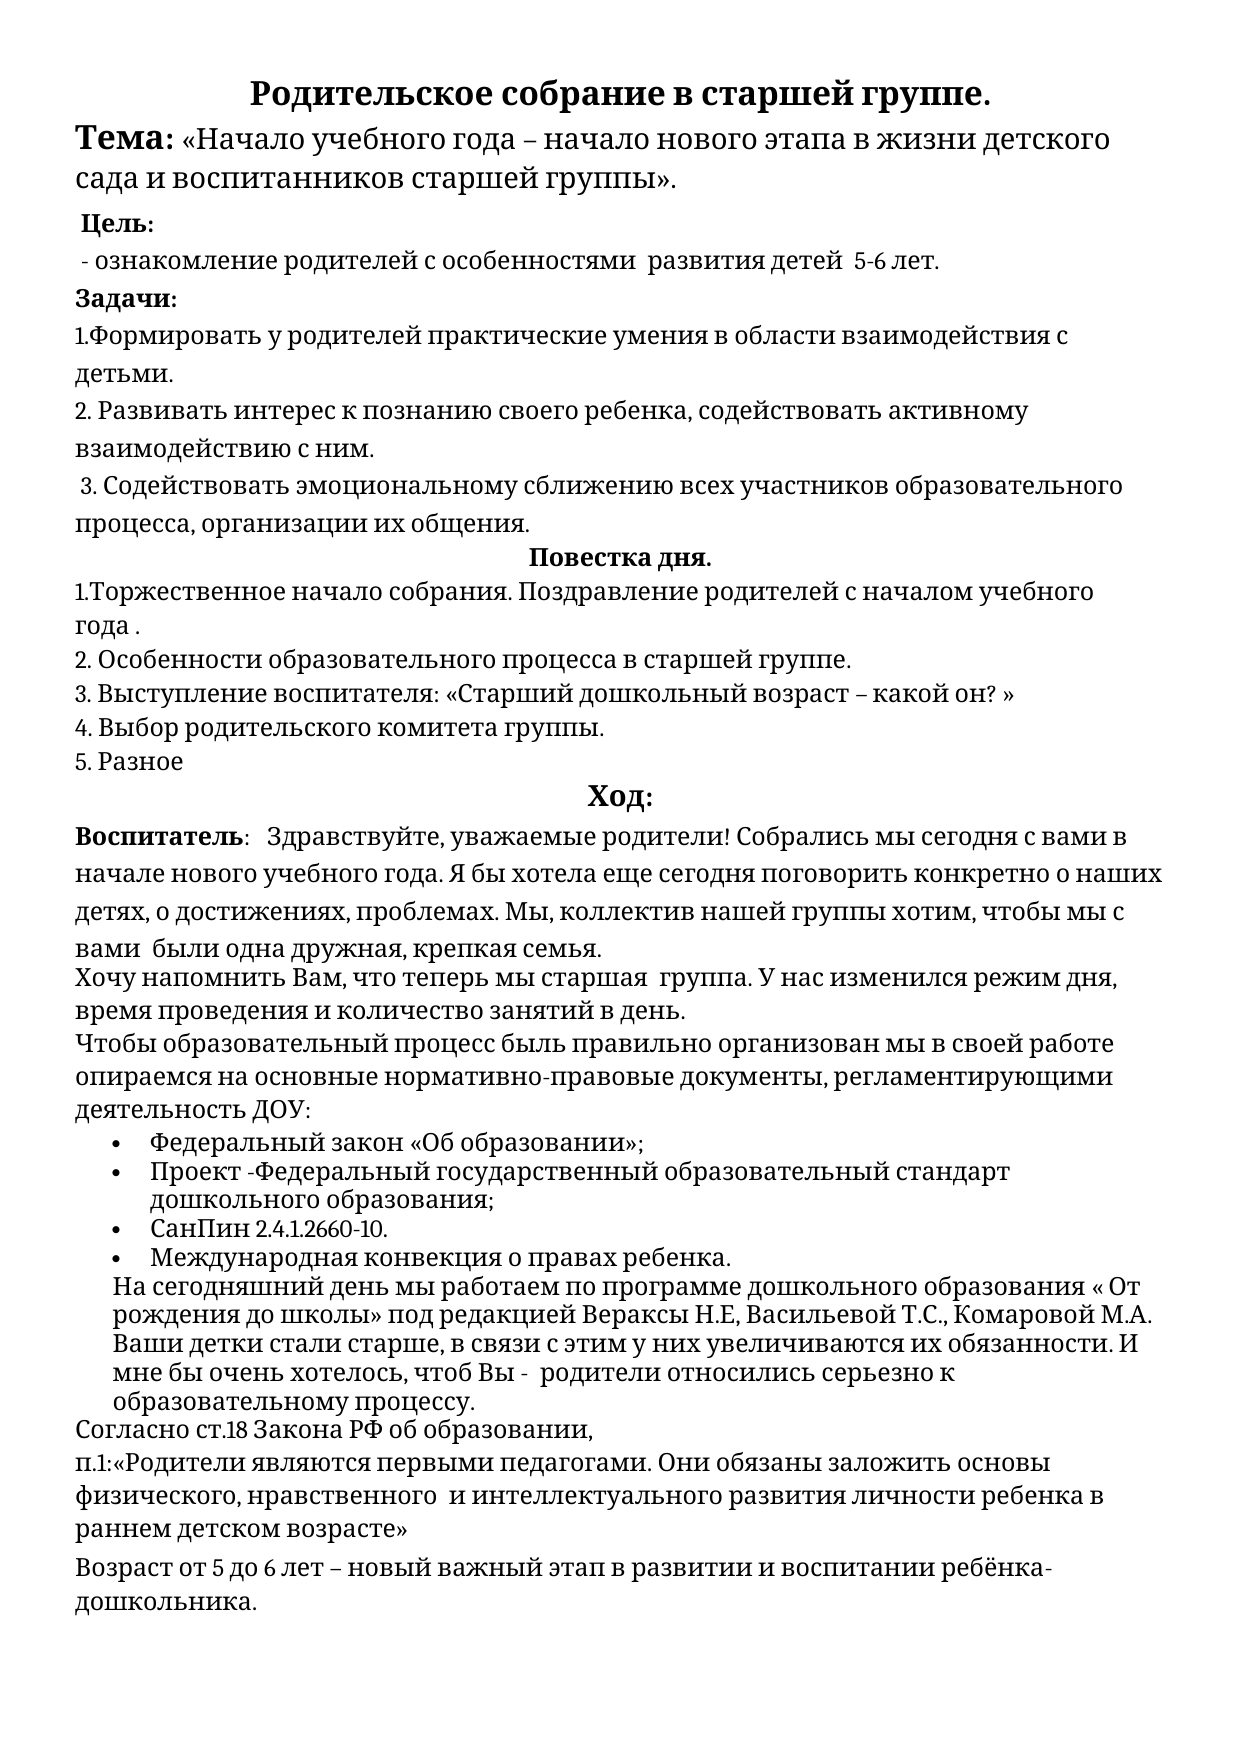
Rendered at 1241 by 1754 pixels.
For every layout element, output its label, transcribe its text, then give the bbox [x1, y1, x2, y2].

list Международная конвекция о правах ребенка. [112, 1244, 1165, 1272]
text Ваши детки стали старше, в связи с этим у них увеличиваются их обязанности. И мне бы очень хотелось, чтоб Вы - родители относились серьезно к образовательному процессу. [112, 1330, 1165, 1416]
text Согласно ст.18 Закона РФ об образовании, [75, 1416, 1165, 1445]
list Федеральный закон «Об образовании»; [112, 1129, 1165, 1157]
text Ход: [75, 776, 1165, 814]
text Воспитатель: Здравствуйте, уважаемые родители! Собрались мы сегодня с вами в начале нового учебного года. Я бы хотела еще сегодня поговорить конкретно о наших детях, о достижениях, проблемах. Мы, коллектив нашей группы хотим, чтобы мы с вами были одна дружная, крепкая семья. [75, 814, 1165, 964]
text Повестка дня. [75, 538, 1165, 572]
text Родительское собрание в старшей группе. [75, 75, 1165, 113]
text Чтобы образовательный процесс быль правильно организован мы в своей работе опираемся на основные нормативно-правовые документы, регламентирующими деятельность ДОУ: [75, 1030, 1165, 1124]
text 3. Выступление воспитателя: «Старший дошкольный возраст – какой он? » [75, 674, 1165, 708]
text 3. Содействовать эмоциональному сближению всех участников образовательного процесса, организации их общения. [75, 463, 1165, 538]
text 2. Особенности образовательного процесса в старшей группе. [75, 640, 1165, 674]
text 4. Выбор родительского комитета группы. [75, 708, 1165, 742]
text п.1:«Родители являются первыми педагогами. Они обязаны заложить основы физического, нравственного и интеллектуального развития личности ребенка в раннем детском возрасте» [75, 1449, 1165, 1544]
text Хочу напомнить Вам, что теперь мы старшая группа. У нас изменился режим дня, время проведения и количество занятий в день. [75, 964, 1165, 1025]
text Тема: «Начало учебного года – начало нового этапа в жизни детского сада и воспитанников старшей группы». [75, 119, 1165, 196]
list Проект -Федеральный государственный образовательный стандарт дошкольного образования; [112, 1157, 1165, 1215]
text На сегодняшний день мы работаем по программе дошкольного образования « От рождения до школы» под редакцией Вераксы Н.Е, Васильевой Т.С., Комаровой М.А. [112, 1272, 1165, 1330]
text - ознакомление родителей с особенностями развития детей 5-6 лет. [75, 238, 1165, 276]
text Задачи: [75, 276, 1165, 313]
text 2. Развивать интерес к познанию своего ребенка, содействовать активному взаимодействию с ним. [75, 388, 1165, 463]
text 1.Формировать у родителей практические умения в области взаимодействия с детьми. [75, 313, 1165, 388]
list СанПин 2.4.1.2660-10. [112, 1215, 1165, 1244]
text Возраст от 5 до 6 лет – новый важный этап в развитии и воспитании ребёнка-дошкольника. [75, 1548, 1165, 1616]
text 5. Разное [75, 742, 1165, 776]
text 1.Торжественное начало собрания. Поздравление родителей с началом учебного года . [75, 572, 1165, 640]
text Цель: [75, 201, 1165, 238]
